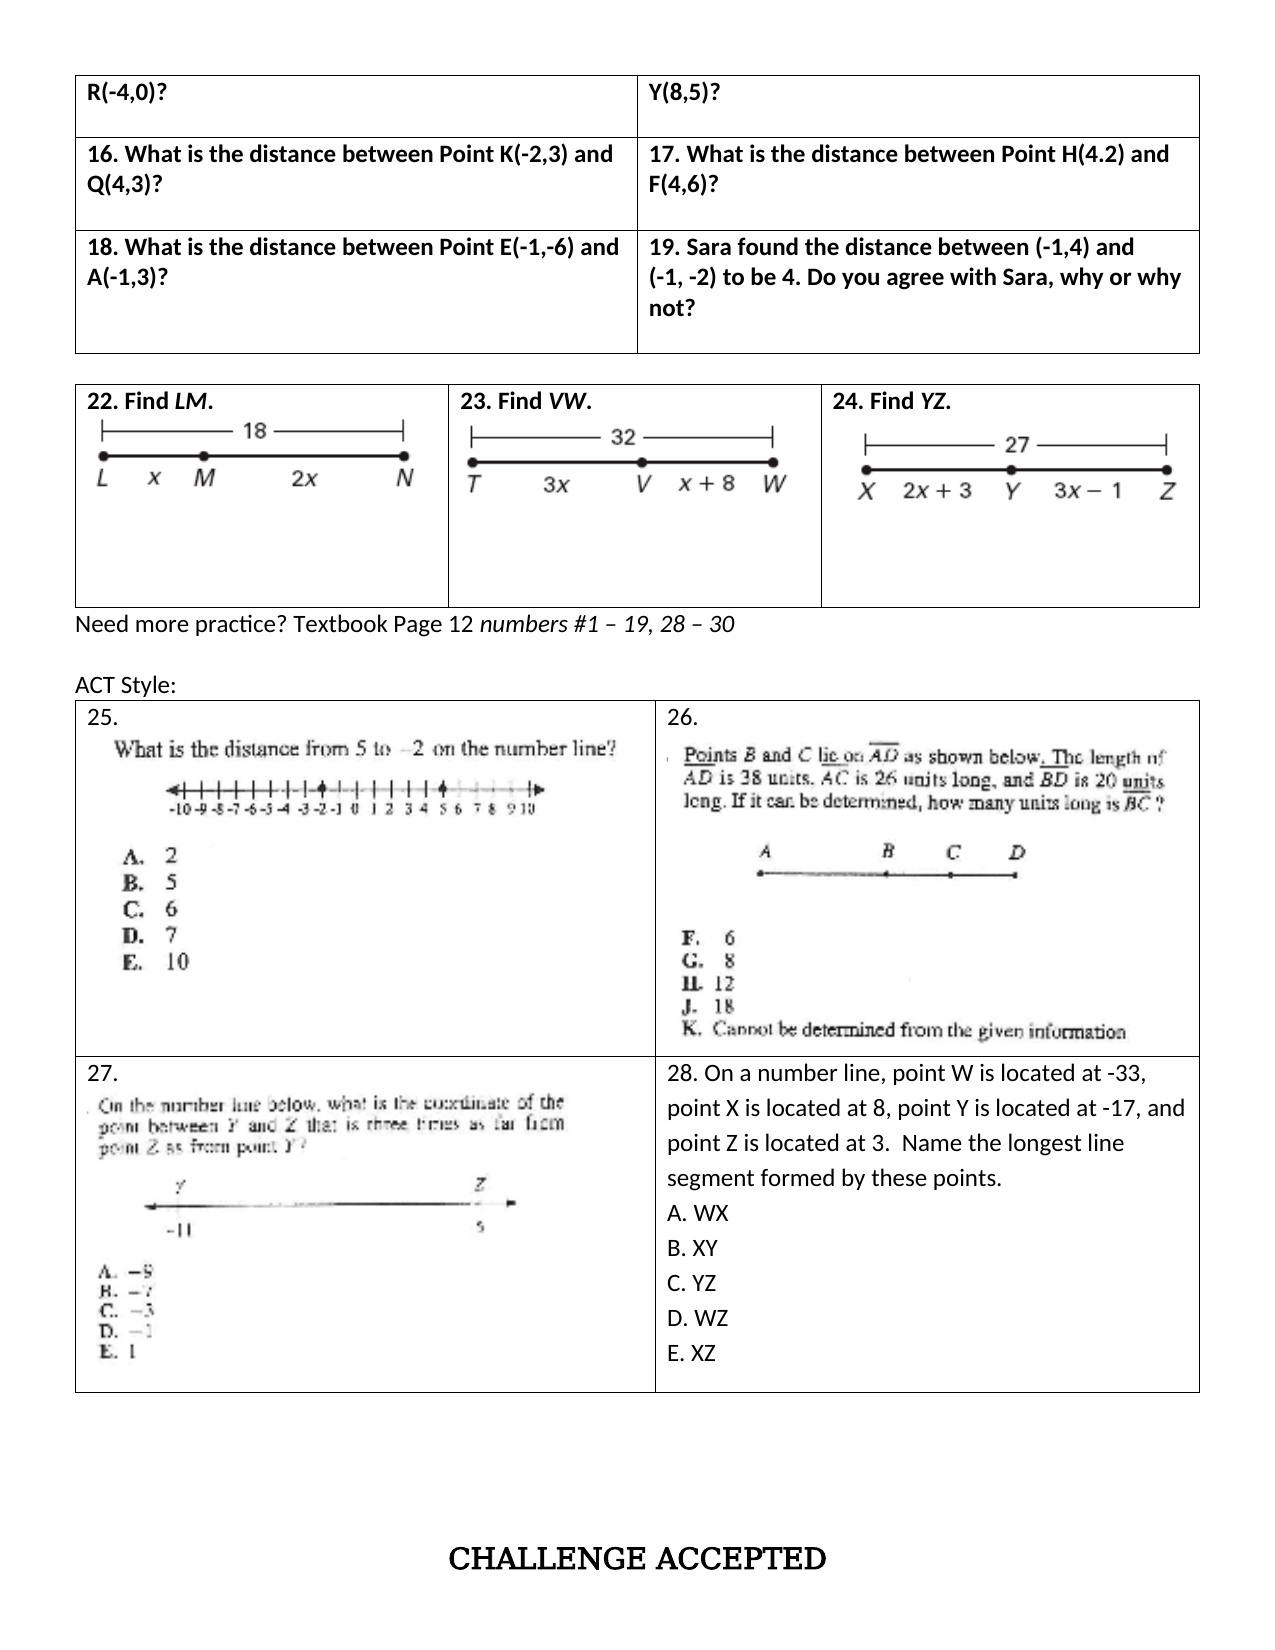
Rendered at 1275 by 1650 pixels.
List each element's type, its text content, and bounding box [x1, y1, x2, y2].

table_header 22. Find LM. [76, 385, 448, 607]
picture [86, 415, 423, 496]
text ACT Style: [75, 669, 1200, 699]
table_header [638, 76, 1199, 137]
picture [460, 415, 793, 507]
table_cell 28. On a number line, point W is located at -33, point X is located at 8, point Y is located at -17, and point Z is located at 3. Name the longest line segment formed by these points. A. WX B. XY C. YZ D. WZ E. XZ [656, 1057, 1199, 1392]
table_cell 17. What is the distance between Point H(4.2) and F(4,6)? [638, 138, 1199, 230]
table_header 24. Find YZ. [822, 385, 1199, 607]
table_cell 27. [76, 1057, 655, 1392]
table_header 26. [656, 701, 1199, 1056]
text Need more practice? Textbook Page 12 numbers #1 – 19, 28 – 30 [75, 608, 1200, 638]
table_cell 16. What is the distance between Point K(-2,3) and Q(4,3)? [76, 138, 637, 230]
table_cell 19. Sara found the distance between (-1,4) and (-1, -2) to be 4. Do you agree with Sara, why or why not? [638, 231, 1199, 352]
picture [832, 415, 1183, 511]
table_header 25. [76, 701, 655, 1056]
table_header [76, 76, 637, 137]
table_cell 18. What is the distance between Point E(-1,-6) and A(-1,3)? [76, 231, 637, 352]
table_header 23. Find VW. [449, 385, 821, 607]
